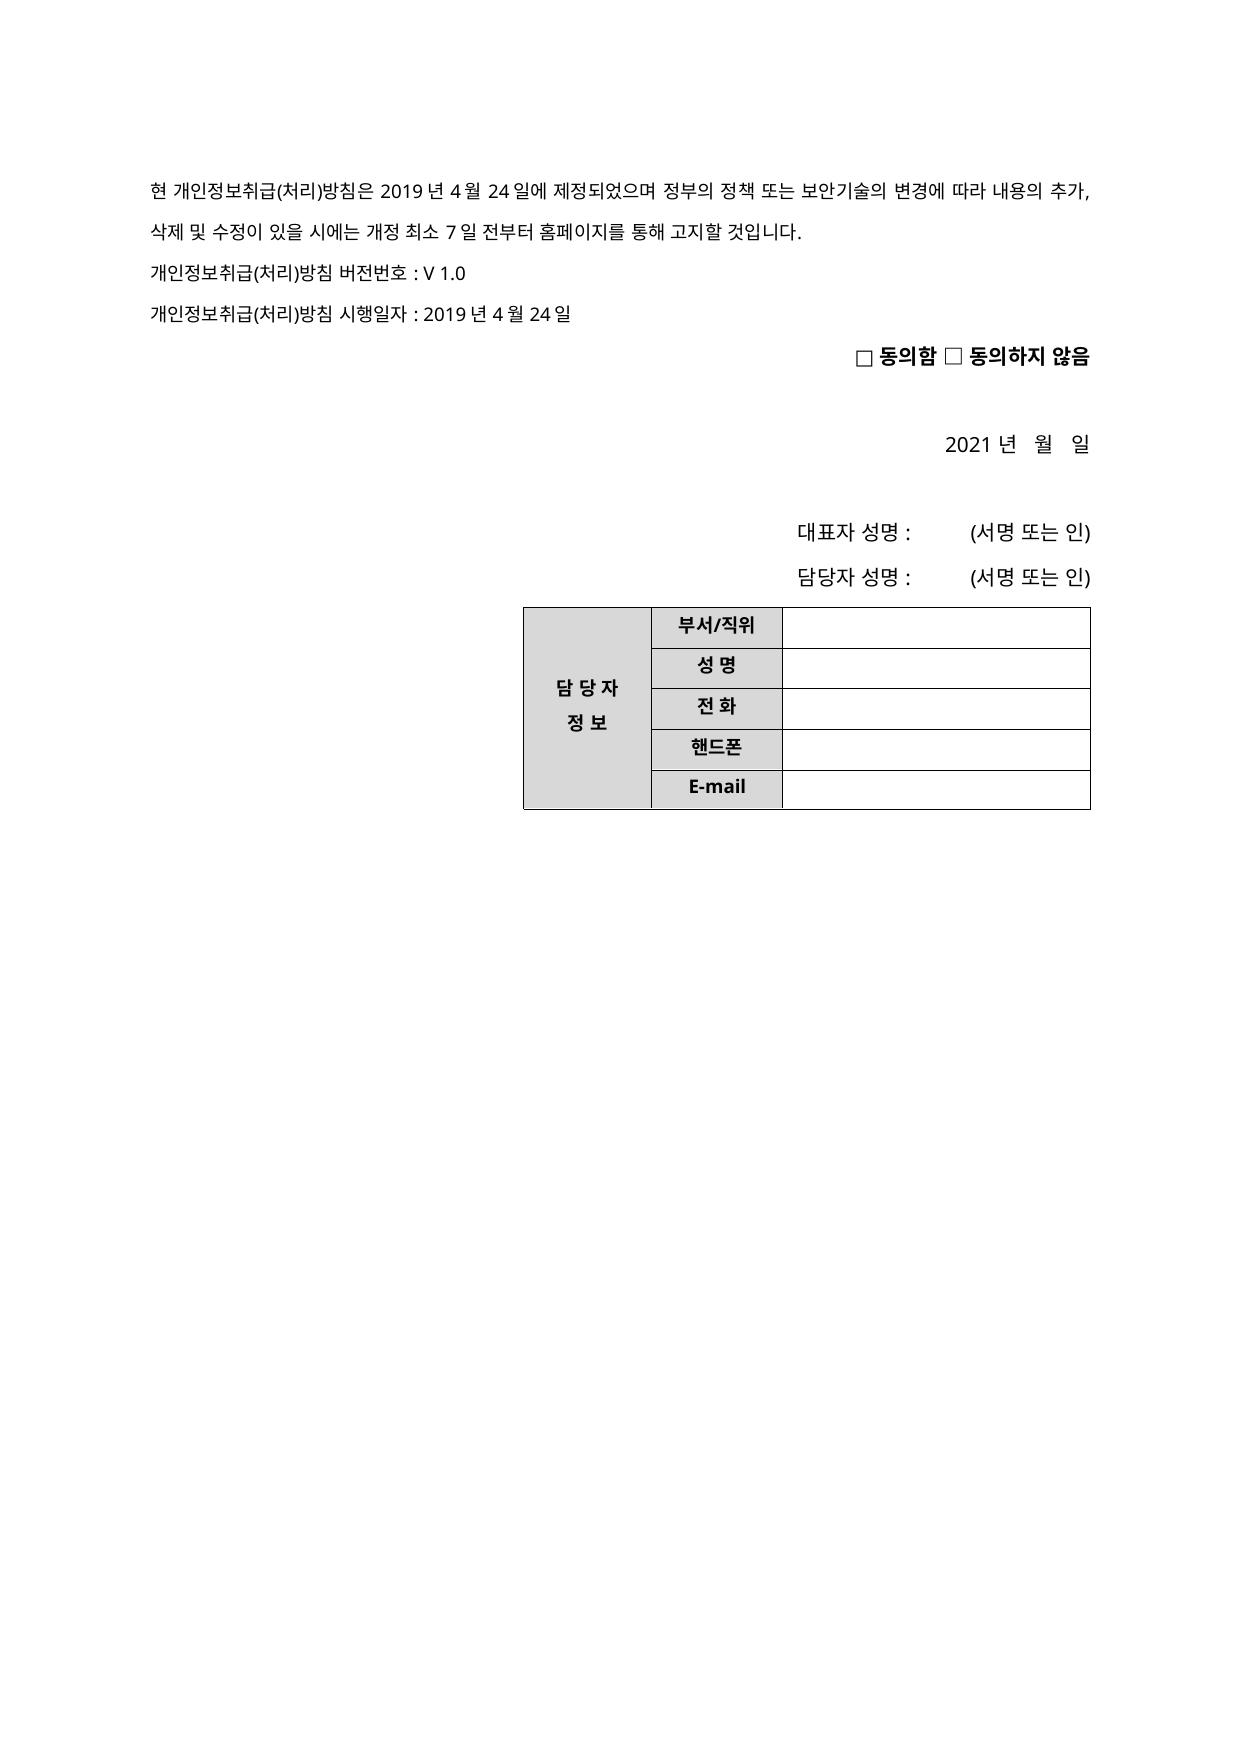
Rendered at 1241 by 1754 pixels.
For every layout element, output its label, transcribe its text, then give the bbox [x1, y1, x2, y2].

text 대표자 성명 : (서명 또는 인) [150, 516, 1090, 546]
text 현 개인정보취급(처리)방침은 2019년 4월 24일에 제정되었으며 정부의 정책 또는 보안기술의 변경에 따라 내용의 추가, 삭제 및 수정이 있을 시에는 개정 최소 7일 전부터 홈페이지를 통해 고지할 것입니다. [150, 177, 1090, 245]
table_cell [783, 649, 1090, 688]
table_cell [783, 730, 1090, 769]
table_cell [783, 689, 1090, 729]
text 2021 년 월 일 [150, 428, 1090, 458]
text 개인정보취급(처리)방침 버전번호 : V 1.0 [150, 259, 1090, 286]
table_header 담 당 자 정 보 [524, 608, 651, 808]
table_cell 전 화 [652, 689, 782, 729]
table_cell 성 명 [652, 649, 782, 688]
table_cell E-mail [652, 771, 782, 808]
text 담당자 성명 : (서명 또는 인) [150, 562, 1090, 592]
text 개인정보취급(처리)방침 시행일자 : 2019년 4월 24일 [150, 299, 1090, 327]
table_cell 핸드폰 [652, 730, 782, 769]
table_cell [783, 771, 1090, 808]
table_header 부서/직위 [652, 608, 782, 648]
text □ 동의함 □ 동의하지 않음 [150, 340, 1090, 370]
table_header [783, 608, 1090, 648]
